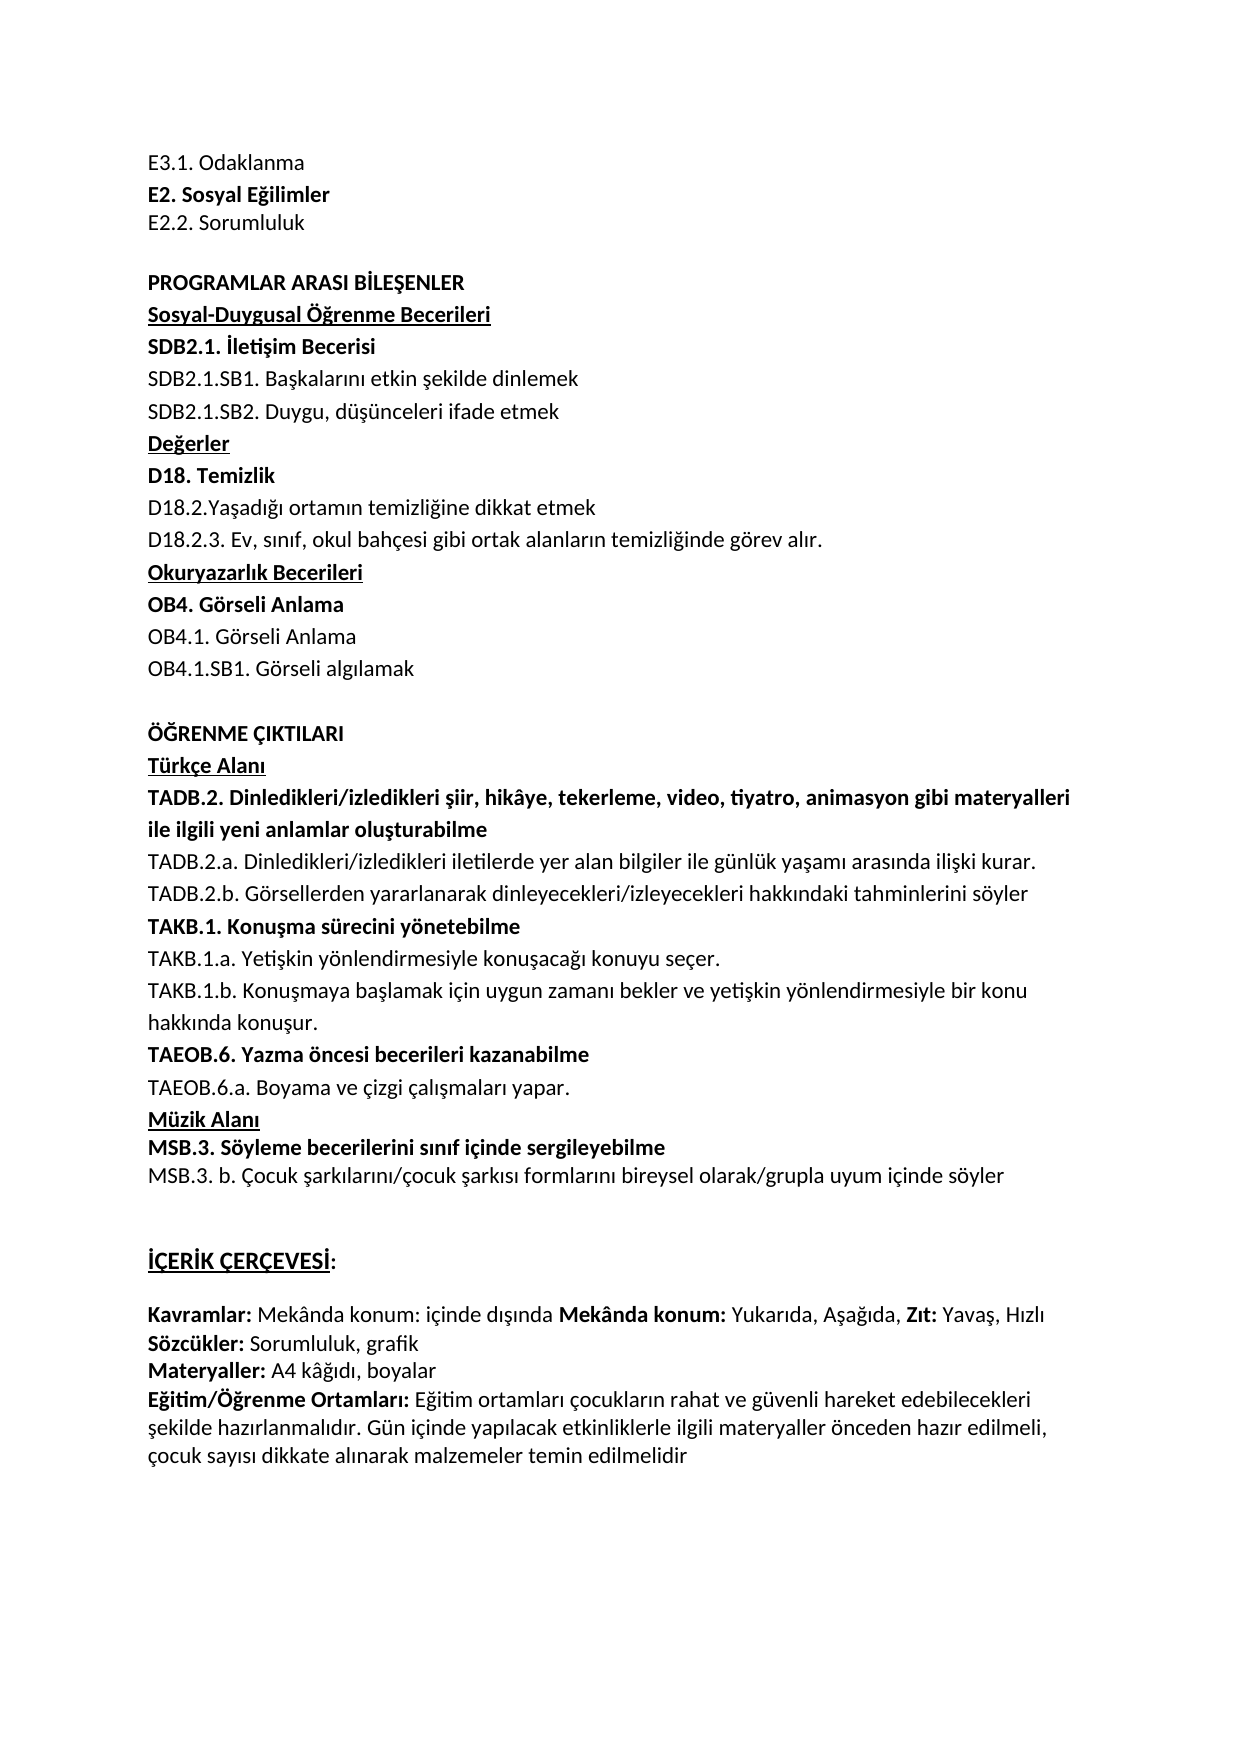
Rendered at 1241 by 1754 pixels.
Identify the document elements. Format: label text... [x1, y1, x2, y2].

text E2.2. Sorumluluk [148, 208, 1093, 236]
text E2. Sosyal Eğilimler [148, 180, 1093, 208]
text İÇERİK ÇERÇEVESİ: [148, 1245, 1093, 1275]
text Kavramlar: Mekânda konum: içinde dışında Mekânda konum: Yukarıda, Aşağıda, Zıt: Yavaş, Hızlı [148, 1301, 1093, 1329]
text E3.1. Odaklanma [148, 148, 1093, 176]
text ÖĞRENME ÇIKTILARI [148, 719, 1093, 747]
text OB4.1.SB1. Görseli algılamak [148, 654, 1093, 682]
text D18.2.3. Ev, sınıf, okul bahçesi gibi ortak alanların temizliğinde görev alır. [148, 526, 1093, 553]
text Türkçe Alanı [148, 751, 1093, 779]
text Müzik Alanı [148, 1105, 1093, 1133]
text Sosyal-Duygusal Öğrenme Becerileri [148, 300, 1093, 328]
text TAKB.1. Konuşma sürecini yönetebilme [148, 912, 1093, 940]
text Materyaller: A4 kâğıdı, boyalar [148, 1357, 1093, 1385]
text TADB.2.a. Dinledikleri/izledikleri iletilerde yer alan bilgiler ile günlük yaşamı arasında ilişki kurar. [148, 847, 1093, 875]
text SDB2.1.SB2. Duygu, düşünceleri ifade etmek [148, 397, 1093, 425]
text D18. Temizlik [148, 461, 1093, 489]
text TAKB.1.b. Konuşmaya başlamak için uygun zamanı bekler ve yetişkin yönlendirmesiyle bir konu hakkında konuşur. [148, 976, 1093, 1036]
text OB4. Görseli Anlama [148, 590, 1093, 618]
text Sözcükler: Sorumluluk, grafik [148, 1329, 1093, 1357]
text SDB2.1.SB1. Başkalarını etkin şekilde dinlemek [148, 364, 1093, 393]
text MSB.3. b. Çocuk şarkılarını/çocuk şarkısı formlarını bireysel olarak/grupla uyum içinde söyler [148, 1161, 1093, 1189]
text TAEOB.6.a. Boyama ve çizgi çalışmaları yapar. [148, 1073, 1093, 1101]
text TAKB.1.a. Yetişkin yönlendirmesiyle konuşacağı konuyu seçer. [148, 944, 1093, 972]
text Okuryazarlık Becerileri [148, 558, 1093, 586]
text SDB2.1. İletişim Becerisi [148, 332, 1093, 360]
text Eğitim/Öğrenme Ortamları: Eğitim ortamları çocukların rahat ve güvenli hareket edebilecekleri şekilde hazırlanmalıdır. Gün içinde yapılacak etkinliklerle ilgili materyaller önceden hazır edilmeli, çocuk sayısı dikkate alınarak malzemeler temin edilmelidir [148, 1385, 1093, 1469]
text MSB.3. Söyleme becerilerini sınıf içinde sergileyebilme [148, 1133, 1093, 1161]
text TADB.2. Dinledikleri/izledikleri şiir, hikâye, tekerleme, video, tiyatro, animasyon gibi materyalleri ile ilgili yeni anlamlar oluşturabilme [148, 783, 1093, 843]
text TADB.2.b. Görsellerden yararlanarak dinleyecekleri/izleyecekleri hakkındaki tahminlerini söyler [148, 879, 1093, 908]
text Değerler [148, 429, 1093, 457]
text TAEOB.6. Yazma öncesi becerileri kazanabilme [148, 1041, 1093, 1068]
text D18.2.Yaşadığı ortamın temizliğine dikkat etmek [148, 493, 1093, 521]
text PROGRAMLAR ARASI BİLEŞENLER [148, 268, 1093, 296]
text OB4.1. Görseli Anlama [148, 622, 1093, 650]
